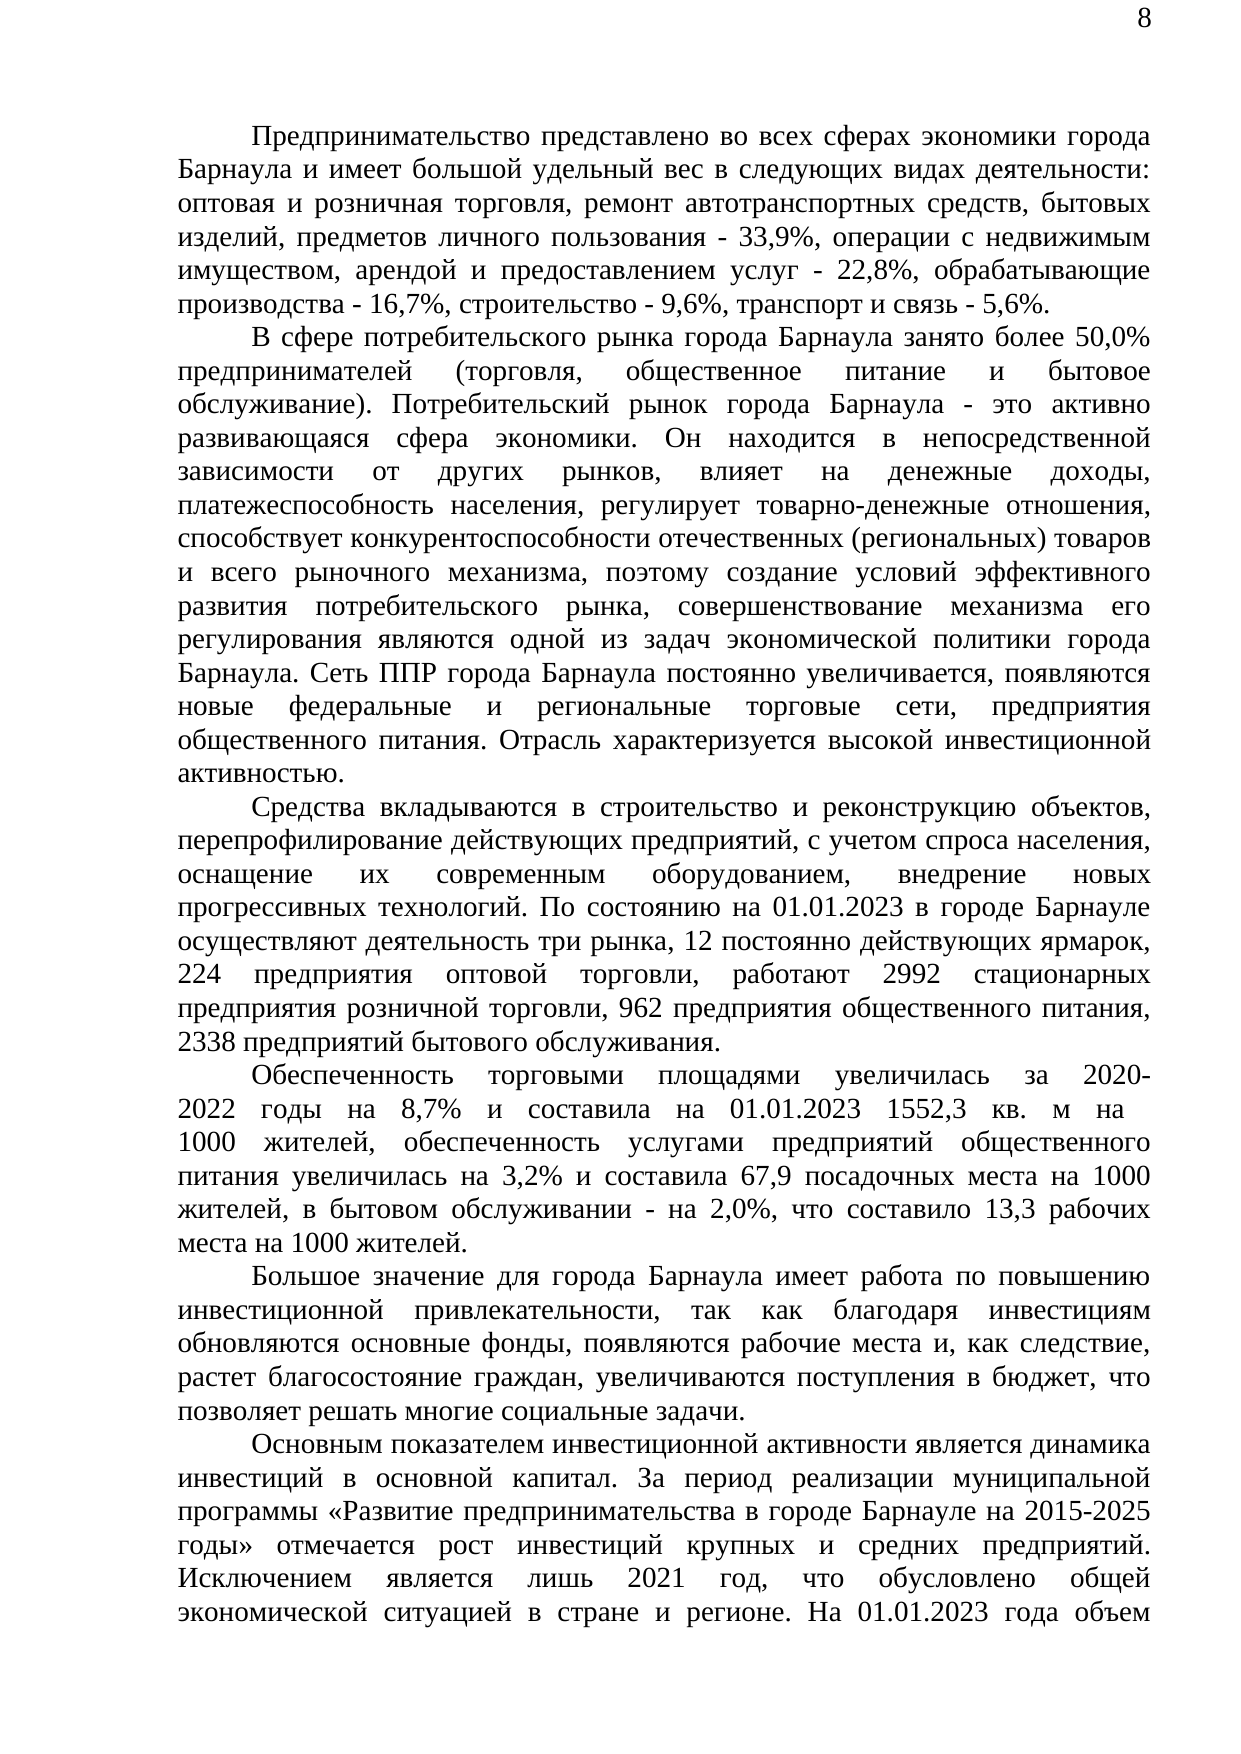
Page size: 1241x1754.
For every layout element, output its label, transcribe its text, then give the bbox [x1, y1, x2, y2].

text В сфере потребительского рынка города Барнаула занято более 50,0% предпринимателей (торговля, общественное питание и бытовое обслуживание). Потребительский рынок города Барнаула - это активно развивающаяся сфера экономики. Он находится в непосредственной зависимости от других рынков, влияет на денежные доходы, платежеспособность населения, регулирует товарно-денежные отношения, способствует конкурентоспособности отечественных (региональных) товаров и всего рыночного механизма, поэтому создание условий эффективного развития потребительского рынка, совершенствование механизма его регулирования являются одной из задач экономической политики города Барнаула. Сеть ППР города Барнаула постоянно увеличивается, появляются новые федеральные и региональные торговые сети, предприятия общественного питания. Отрасль характеризуется высокой инвестиционной активностью. [177, 319, 1152, 789]
text Большое значение для города Барнаула имеет работа по повышению инвестиционной привлекательности, так как благодаря инвестициям обновляются основные фонды, появляются рабочие места и, как следствие, растет благосостояние граждан, увеличиваются поступления в бюджет, что позволяет решать многие социальные задачи. [177, 1258, 1152, 1426]
text Предпринимательство представлено во всех сферах экономики города Барнаула и имеет большой удельный вес в следующих видах деятельности: оптовая и розничная торговля, ремонт автотранспортных средств, бытовых изделий, предметов личного пользования - 33,9%, операции с недвижимым имуществом, арендой и предоставлением услуг - 22,8%, обрабатывающие производства - 16,7%, строительство - 9,6%, транспорт и связь - 5,6%. [177, 118, 1152, 319]
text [177, 1426, 1152, 1627]
text Средства вкладываются в строительство и реконструкцию объектов, перепрофилирование действующих предприятий, с учетом спроса населения, оснащение их современным оборудованием, внедрение новых прогрессивных технологий. По состоянию на 01.01.2023 в городе Барнауле осуществляют деятельность три рынка, 12 постоянно действующих ярмарок, 224 предприятия оптовой торговли, работают 2992 стационарных предприятия розничной торговли, 962 предприятия общественного питания, 2338 предприятий бытового обслуживания. [177, 789, 1152, 1057]
text Обеспеченность торговыми площадями увеличилась за 2020- 2022 годы на 8,7% и составила на 01.01.2023 1552,3 кв. м на 1000 жителей, обеспеченность услугами предприятий общественного питания увеличилась на 3,2% и составила 67,9 посадочных места на 1000 жителей, в бытовом обслуживании - на 2,0%, что составило 13,3 рабочих места на 1000 жителей. [177, 1057, 1152, 1258]
